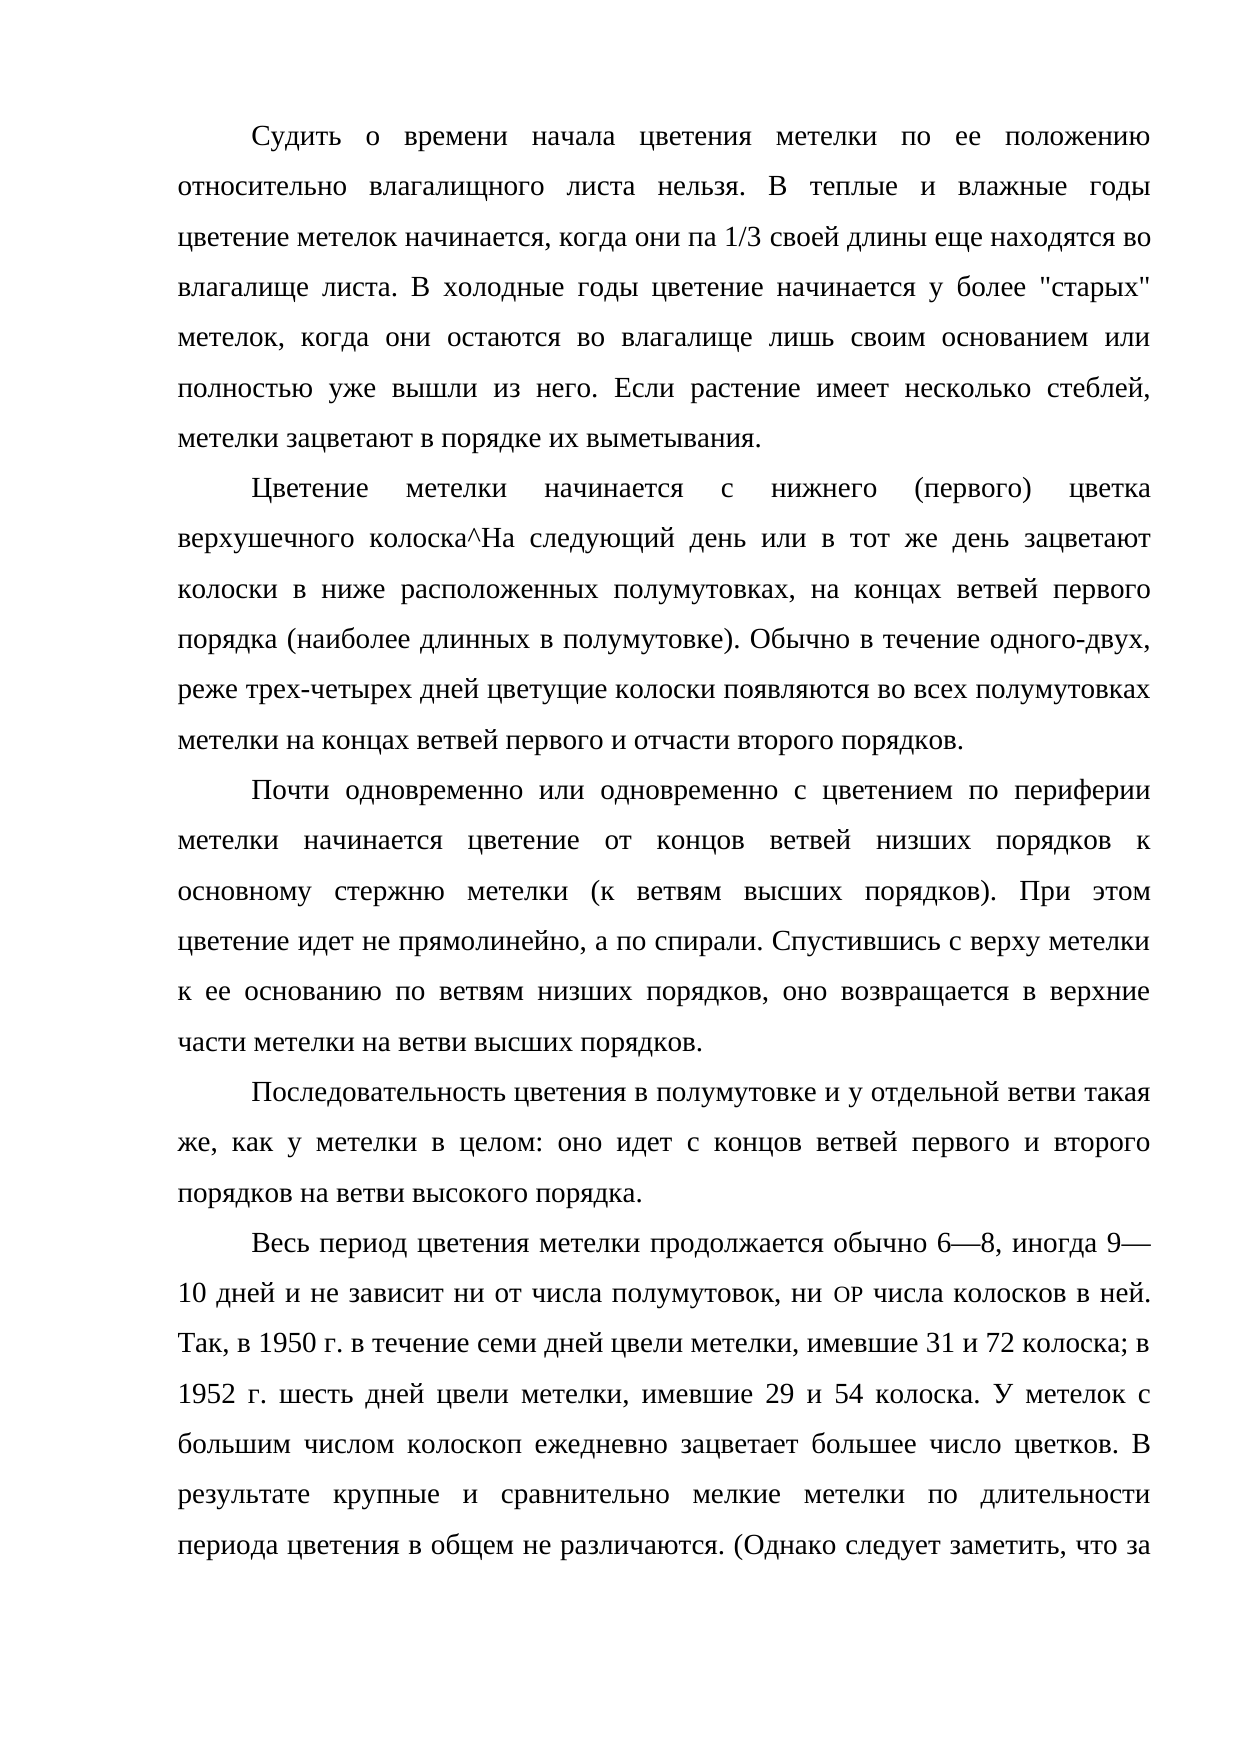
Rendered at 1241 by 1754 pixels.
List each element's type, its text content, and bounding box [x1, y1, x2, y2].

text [177, 1225, 1152, 1560]
text Судить о времени начала цветения метелки по ее положению относительно влагалищного листа нельзя. В теплые и влажные годы цветение метелок начинается, когда они па 1/3 своей длины еще находятся во влагалище листа. В холодные годы цветение начинается у более "старых" метелок, когда они остаются во влагалище лишь своим основанием или полностью уже вышли из него. Если растение имеет несколько стеблей, метелки зацветают в порядке их выметывания. [177, 118, 1152, 453]
text Последовательность цветения в полумутовке и у отдельной ветви такая же, как у метелки в целом: оно идет с концов ветвей первого и второго порядков на ветви высокого порядка. [177, 1074, 1152, 1208]
text Цветение метелки начинается с нижнего (первого) цветка верхушечного колоска^На следующий день или в тот же день зацветают колоски в ниже расположенных полумутовках, на концах ветвей первого порядка (наиболее длинных в полумутовке). Обычно в течение одного-двух, реже трех-четырех дней цветущие колоски появляются во всех полумутовках метелки на концах ветвей первого и отчасти второго порядков. [177, 470, 1152, 755]
text Почти одновременно или одновременно с цветением по периферии метелки начинается цветение от концов ветвей низших порядков к основному стержню метелки (к ветвям высших порядков). При этом цветение идет не прямолинейно, а по спирали. Спустившись с верху метелки к ее основанию по ветвям низших порядков, оно возвращается в верхние части метелки на ветви высших порядков. [177, 772, 1152, 1057]
